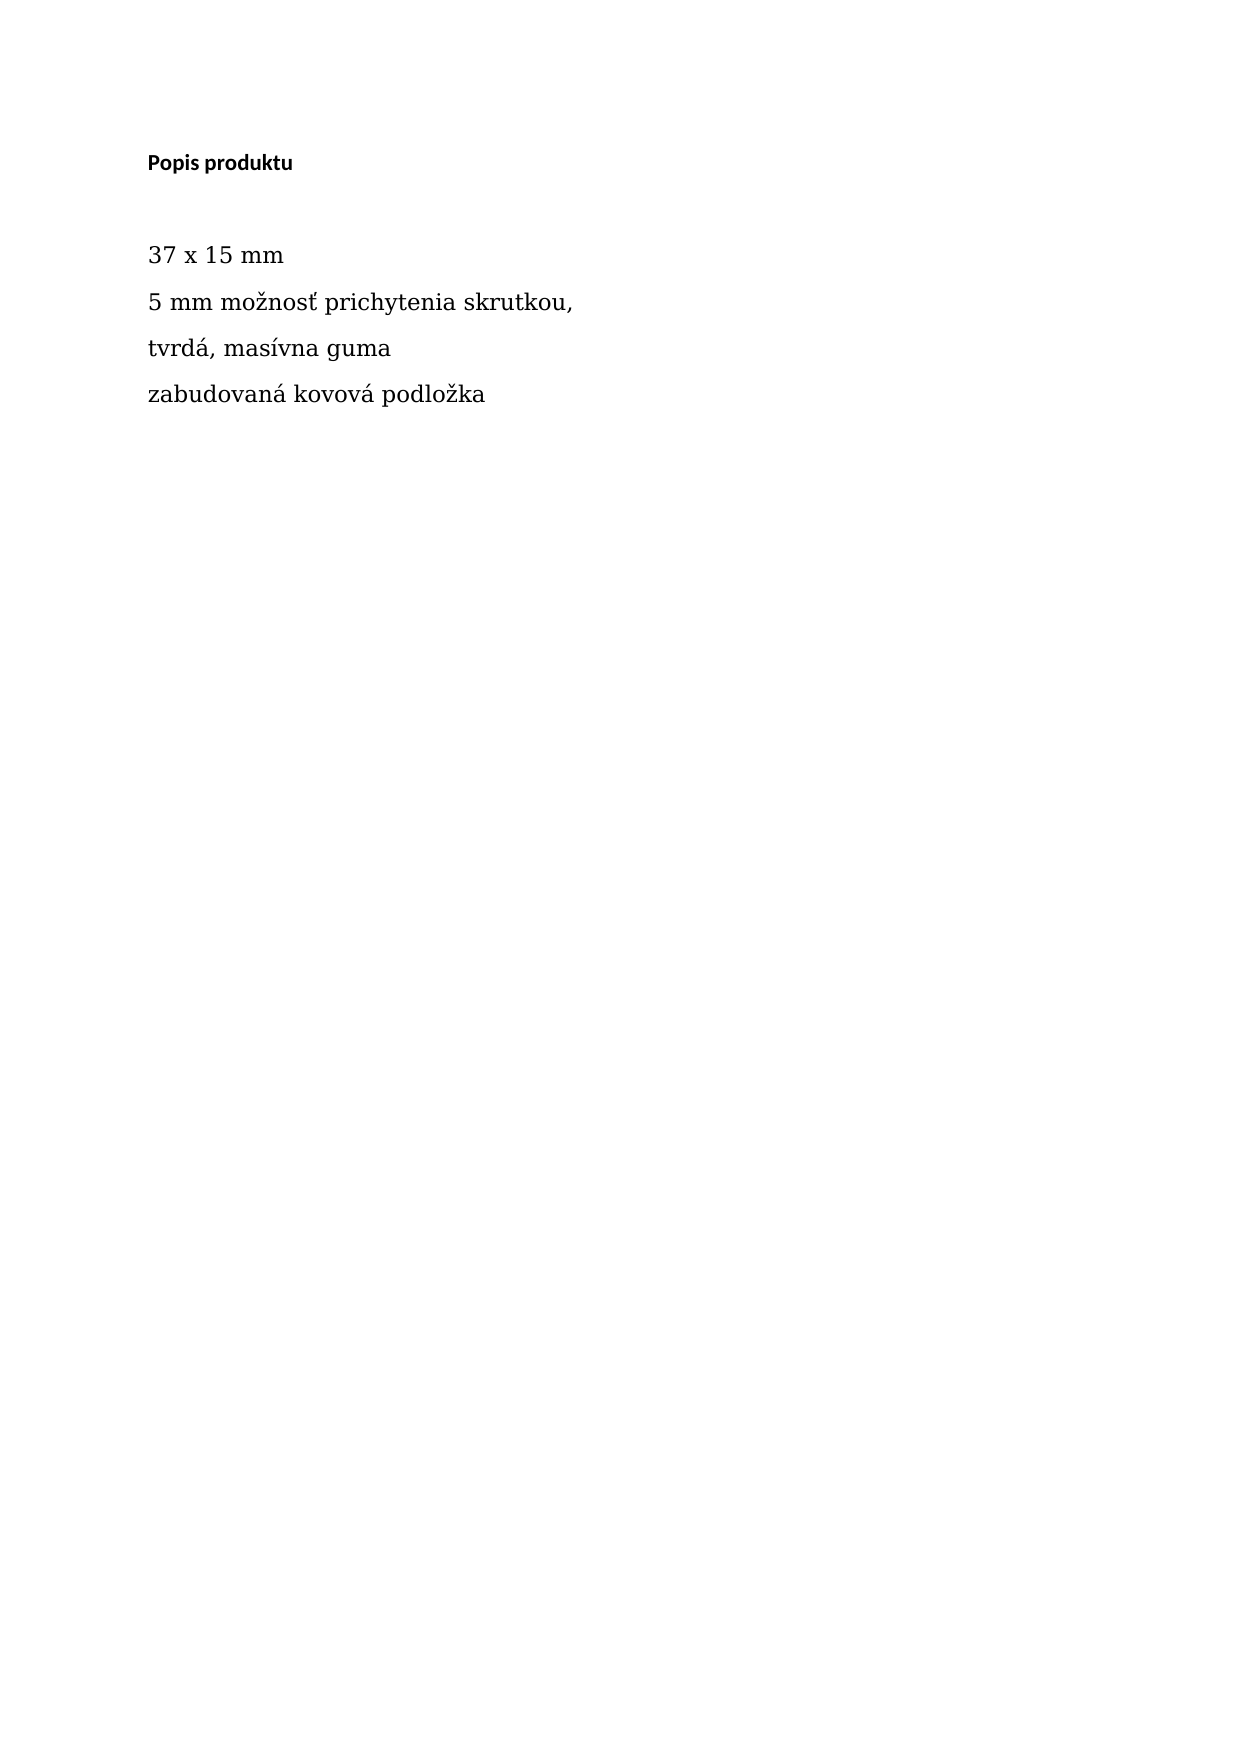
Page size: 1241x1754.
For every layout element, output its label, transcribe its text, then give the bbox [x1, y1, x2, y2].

text zabudovaná kovová podložka [148, 380, 1093, 407]
text Popis produktu [148, 148, 1093, 176]
text 5 mm možnosť prichytenia skrutkou, [148, 287, 1093, 315]
text tvrdá, masívna guma [148, 333, 1093, 361]
text 37 x 15 mm [148, 241, 1093, 268]
